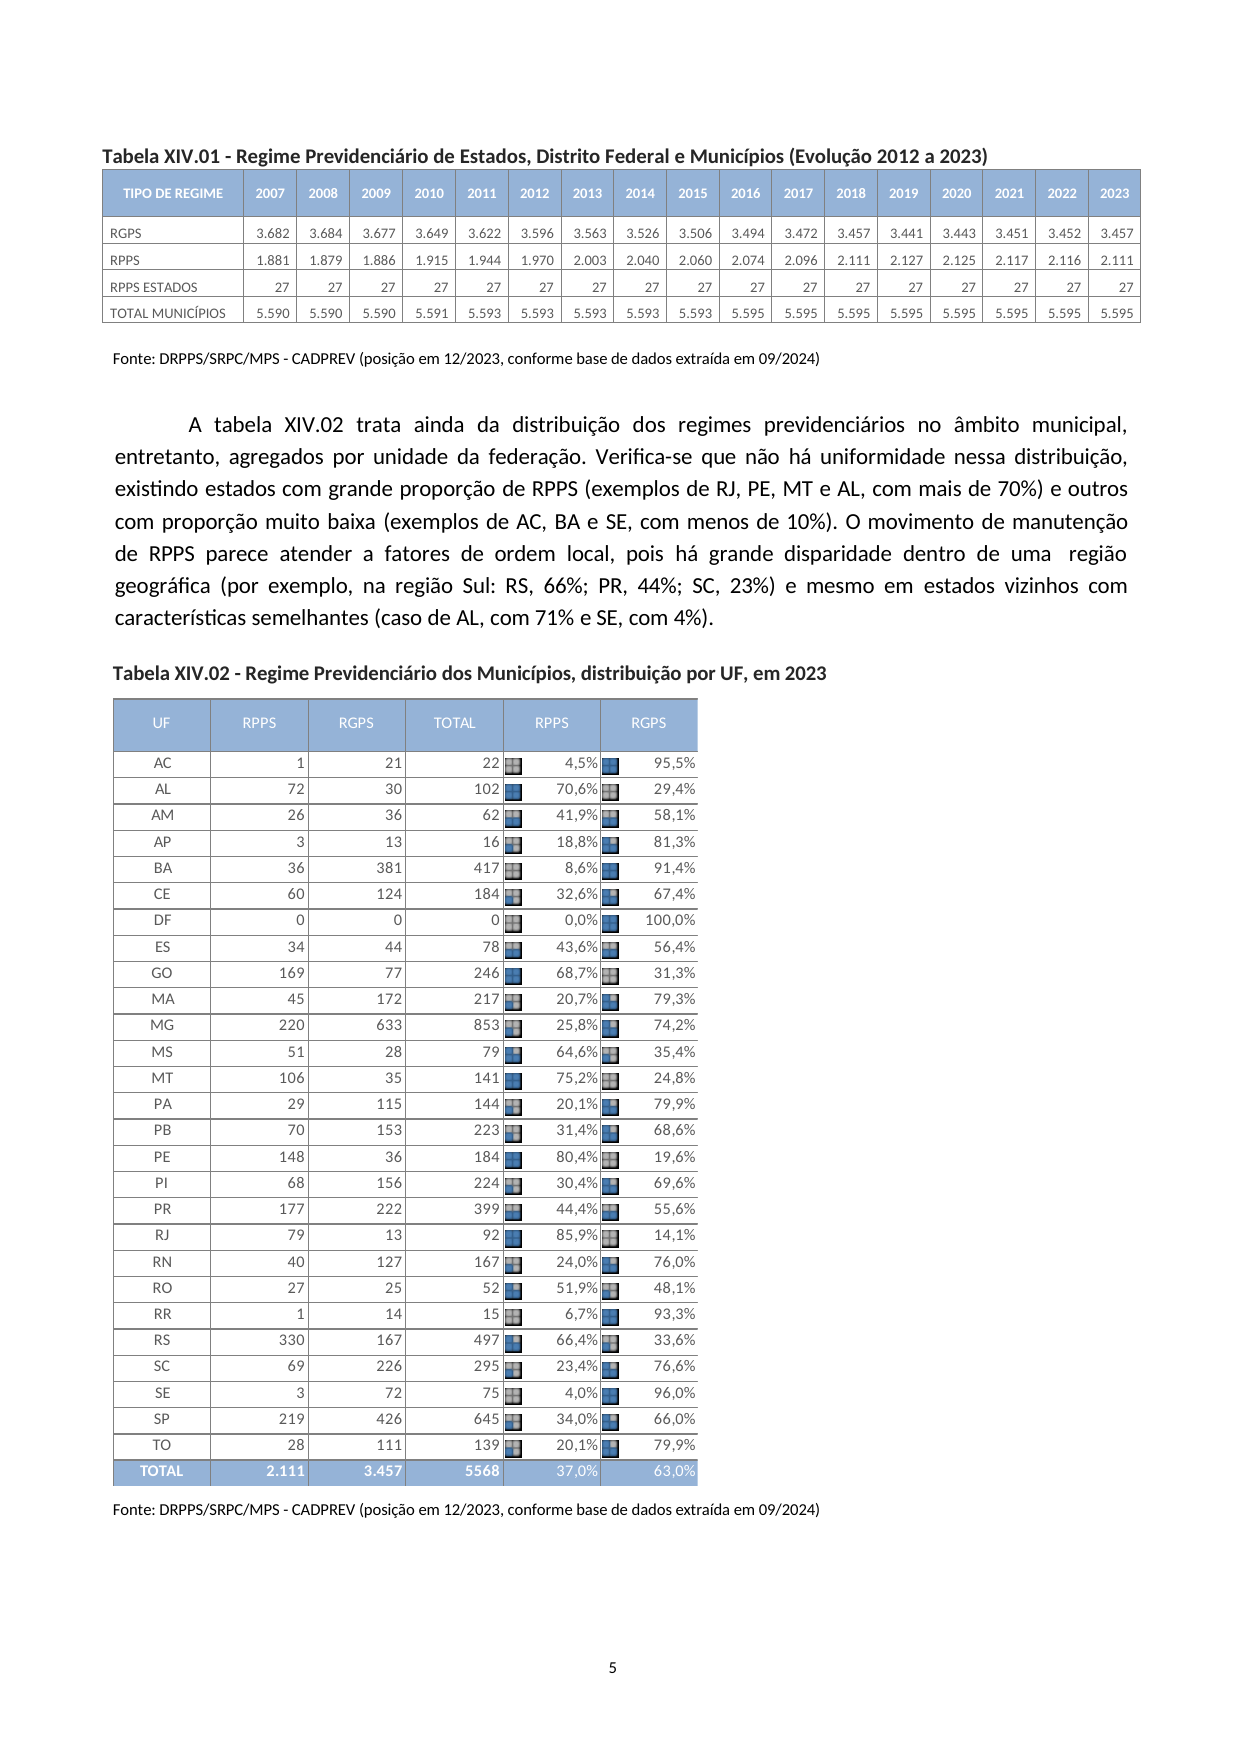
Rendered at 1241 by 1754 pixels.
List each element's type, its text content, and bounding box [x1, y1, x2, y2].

table_cell 3.452 [1036, 217, 1088, 243]
text Tabela XIV.02 - Regime Previdenciário dos Municípios, distribuição por UF, em 2023 [113, 661, 1140, 686]
table_cell 2.116 [1036, 244, 1088, 269]
table_cell 5.595 [931, 297, 982, 322]
table_cell 2.111 [1089, 244, 1140, 269]
table_cell 5.595 [1036, 297, 1088, 322]
table_cell 5.593 [667, 297, 719, 322]
table_cell 5.591 [403, 297, 455, 322]
table_cell 3.677 [350, 217, 402, 243]
table_header 2011 [456, 170, 508, 216]
table_cell 2.074 [720, 244, 771, 269]
table_cell 2.117 [983, 244, 1035, 269]
table_cell 3.457 [825, 217, 877, 243]
table_cell 3.494 [720, 217, 771, 243]
table_cell 2.096 [772, 244, 824, 269]
table_cell 2.040 [614, 244, 666, 269]
table_cell 27 [1089, 270, 1140, 296]
table_header 2013 [562, 170, 613, 216]
table_cell 27 [1036, 270, 1088, 296]
table_cell RPPS [103, 244, 243, 269]
table_header 2020 [931, 170, 982, 216]
table_cell 2.127 [878, 244, 930, 269]
table_cell 27 [931, 270, 982, 296]
table_cell 3.451 [983, 217, 1035, 243]
table_cell 3.622 [456, 217, 508, 243]
table_header 2018 [825, 170, 877, 216]
table_header 2009 [350, 170, 402, 216]
text Tabela XIV.01 - Regime Previdenciário de Estados, Distrito Federal e Municípios (Evolução 2012 a 2023) [102, 144, 1140, 169]
table_cell 27 [772, 270, 824, 296]
table_cell 1.881 [244, 244, 296, 269]
table_header 2022 [1036, 170, 1088, 216]
table_header 2019 [878, 170, 930, 216]
table_header 2010 [403, 170, 455, 216]
table_cell 2.060 [667, 244, 719, 269]
table_header 2021 [983, 170, 1035, 216]
table_cell 27 [562, 270, 613, 296]
table_header 2023 [1089, 170, 1140, 216]
table_cell 5.595 [1089, 297, 1140, 322]
table_cell 3.526 [614, 217, 666, 243]
table_header 2015 [667, 170, 719, 216]
table_cell 27 [403, 270, 455, 296]
table_cell 5.593 [614, 297, 666, 322]
table_cell 5.593 [562, 297, 613, 322]
table_cell 27 [456, 270, 508, 296]
table_cell 2.003 [562, 244, 613, 269]
table_cell 2.111 [825, 244, 877, 269]
table_cell 5.595 [772, 297, 824, 322]
table_cell 3.506 [667, 217, 719, 243]
text Fonte: DRPPS/SRPC/MPS - CADPREV (posição em 12/2023, conforme base de dados extraída em 09/2024) [113, 348, 1140, 369]
table_cell 1.886 [350, 244, 402, 269]
table_cell 5.595 [720, 297, 771, 322]
table_cell 1.944 [456, 244, 508, 269]
text Fonte: DRPPS/SRPC/MPS - CADPREV (posição em 12/2023, conforme base de dados extraída em 09/2024) [113, 1500, 1140, 1520]
table_cell 5.595 [878, 297, 930, 322]
table_cell 3.596 [509, 217, 561, 243]
table_cell 27 [825, 270, 877, 296]
table_cell 5.590 [297, 297, 349, 322]
table_cell 27 [878, 270, 930, 296]
table_header 2017 [772, 170, 824, 216]
table_cell 3.443 [931, 217, 982, 243]
table_cell 3.441 [878, 217, 930, 243]
table_cell 1.970 [509, 244, 561, 269]
table_cell 5.595 [825, 297, 877, 322]
table_cell 27 [667, 270, 719, 296]
table_cell 27 [614, 270, 666, 296]
table_cell 3.472 [772, 217, 824, 243]
table_cell 27 [244, 270, 296, 296]
table_cell 3.563 [562, 217, 613, 243]
table_cell 27 [350, 270, 402, 296]
table_header 2012 [509, 170, 561, 216]
table_cell 3.682 [244, 217, 296, 243]
table_cell 3.684 [297, 217, 349, 243]
table_cell 3.457 [1089, 217, 1140, 243]
table_cell 1.879 [297, 244, 349, 269]
table_cell 27 [720, 270, 771, 296]
table_cell 2.125 [931, 244, 982, 269]
table_cell RGPS [103, 217, 243, 243]
table_cell 27 [297, 270, 349, 296]
table_cell 5.590 [350, 297, 402, 322]
table_cell TOTAL MUNICÍPIOS [103, 297, 243, 322]
table_header 2016 [720, 170, 771, 216]
table_cell 5.593 [509, 297, 561, 322]
table_cell 27 [983, 270, 1035, 296]
table_cell 5.593 [456, 297, 508, 322]
text A tabela XIV.02 trata ainda da distribuição dos regimes previdenciários no âmbito municipal, entretanto, agregados por unidade da federação. Verifica-se que não há uniformidade nessa distribuição, existindo estados com grande proporção de RPPS (exemplos de RJ, PE, MT e AL, com mais de 70%) e outros com proporção muito baixa (exemplos de AC, BA e SE, com menos de 10%). O movimento de manutenção de RPPS parece atender a fatores de ordem local, pois há grande disparidade dentro de uma região geográfica (por exemplo, na região Sul: RS, 66%; PR, 44%; SC, 23%) e mesmo em estados vizinhos com características semelhantes (caso de AL, com 71% e SE, com 4%). [114, 410, 1128, 631]
table_header 2014 [614, 170, 666, 216]
table_cell 5.595 [983, 297, 1035, 322]
table_cell 1.915 [403, 244, 455, 269]
table_header TIPO DE REGIME [103, 170, 243, 216]
table_header 2008 [297, 170, 349, 216]
table_cell 5.590 [244, 297, 296, 322]
table_cell RPPS ESTADOS [103, 270, 243, 296]
table_cell 27 [509, 270, 561, 296]
table_cell 3.649 [403, 217, 455, 243]
table_header 2007 [244, 170, 296, 216]
